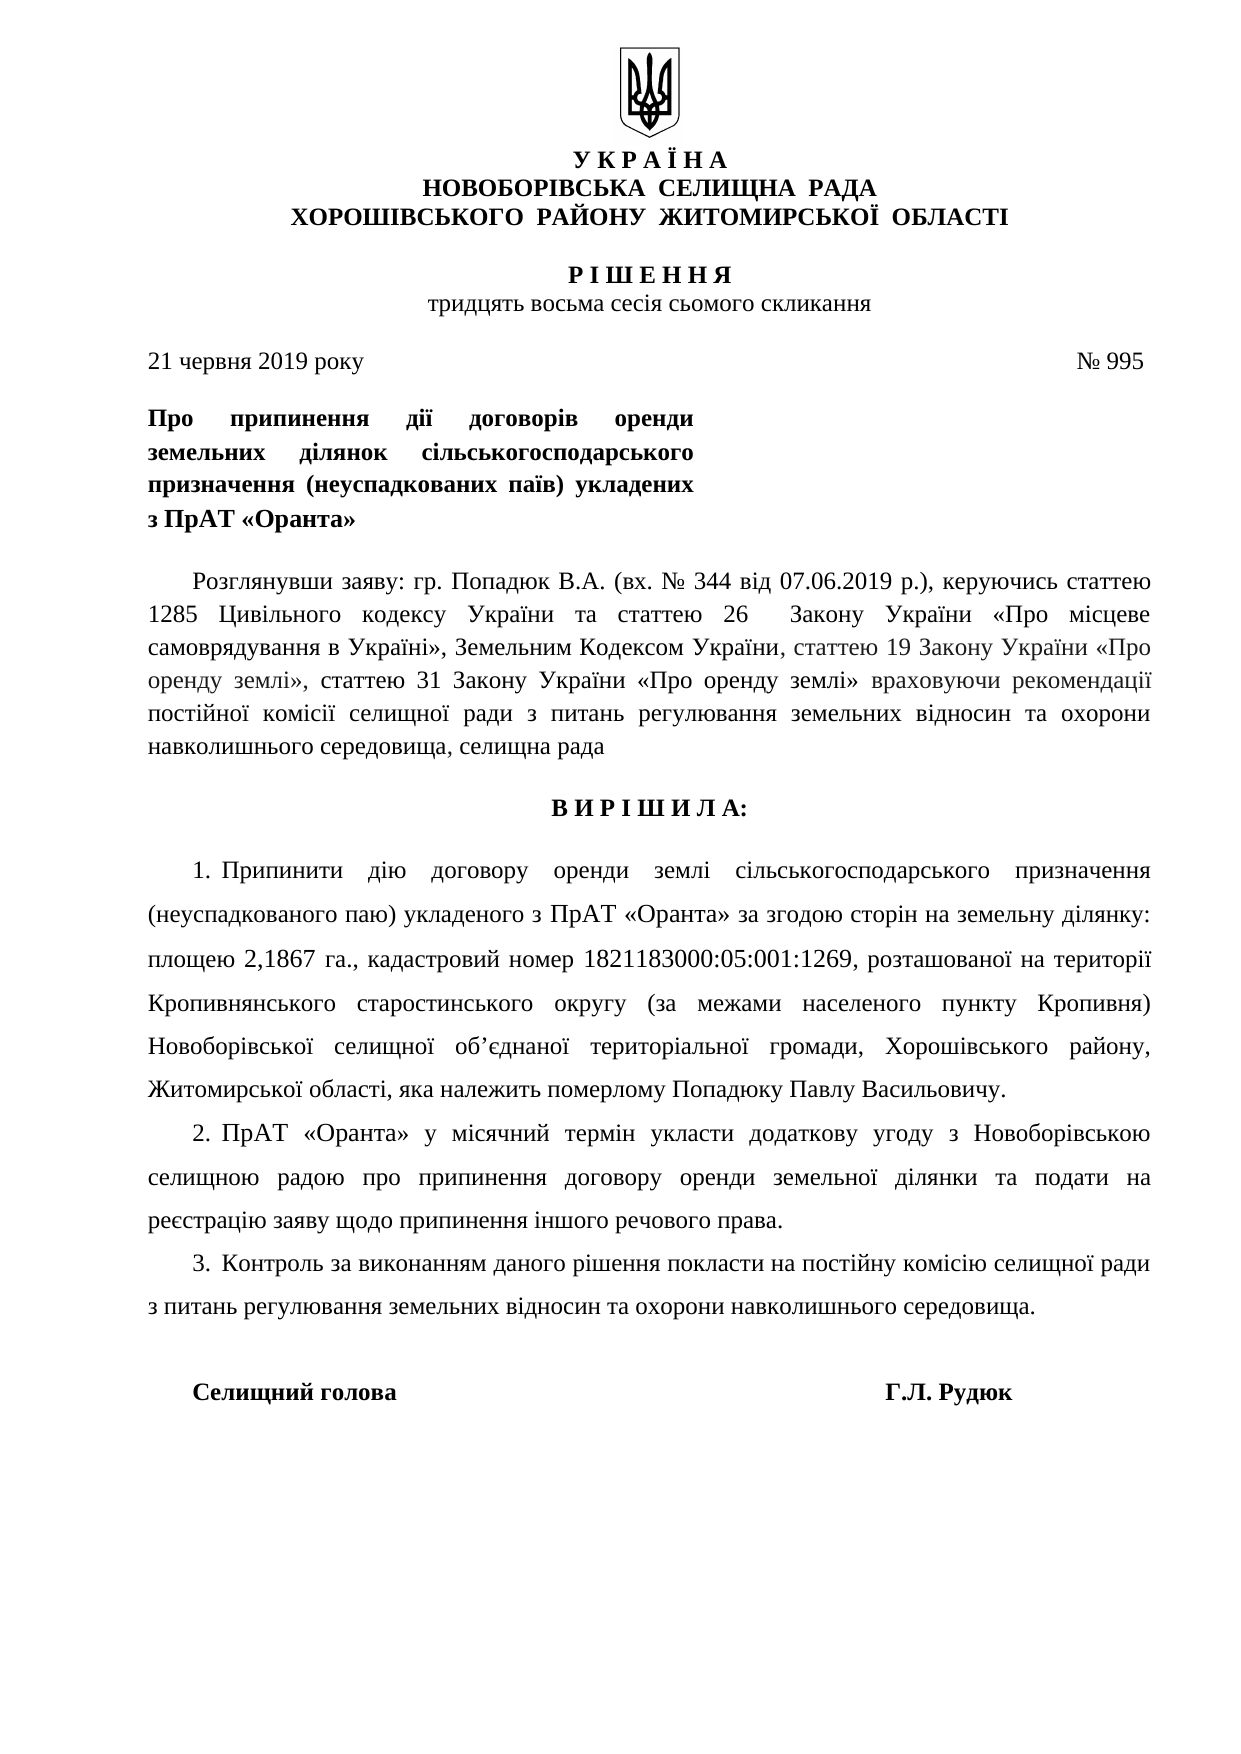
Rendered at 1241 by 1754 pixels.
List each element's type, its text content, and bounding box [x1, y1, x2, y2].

text НОВОБОРІВСЬКА СЕЛИЩНА РАДА [148, 173, 1152, 202]
text Р І Ш Е Н Н Я [148, 260, 1152, 288]
text Селищний голова Г.Л. Рудюк [148, 1377, 1152, 1406]
list ПрАТ «Оранта» у місячний термін укласти додаткову угоду з Новоборівською селищною радою про припинення договору оренди земельної ділянки та подати на реєстрацію заяву щодо припинення іншого речового права. [148, 1117, 1152, 1233]
text ХОРОШІВСЬКОГО РАЙОНУ ЖИТОМИРСЬКОЇ ОБЛАСТІ [148, 202, 1152, 231]
text тридцять восьма сесія сьомого скликання [148, 288, 1152, 317]
list Припинити дію договору оренди землі сільськогосподарського призначення (неуспадкованого паю) укладеного з ПрАТ «Оранта» за згодою сторін на земельну ділянку: площею 2,1867 га., кадастровий номер 1821183000:05:001:1269, розташованої на території Кропивнянського старостинського округу (за межами населеного пункту Кропивня) Новоборівської селищної об’єднаної територіальної громади, Хорошівського району, Житомирської області, яка належить померлому Попадюку Павлу Васильовичу. [148, 855, 1152, 1103]
picture [614, 44, 685, 145]
text Про припинення дії договорів оренди земельних ділянок сільськогосподарського призначення (неуспадкованих паїв) укладених з ПрАТ «Оранта» [148, 403, 694, 533]
text У К Р А Ї Н А [148, 145, 1152, 173]
list Контроль за виконанням даного рішення покласти на постійну комісію селищної ради з питань регулювання земельних відносин та охорони навколишнього середовища. [148, 1248, 1152, 1320]
text Розглянувши заяву: гр. Попадюк В.А. (вх. № 344 від 07.06.2019 р.), керуючись статтею 1285 Цивільного кодексу України та статтею 26 Закону України «Про місцеве самоврядування в Україні», Земельним Кодексом України, статтею 19 Закону України «Про оренду землі», статтею 31 Закону України «Про оренду землі» враховуючи рекомендації постійної комісії селищної ради з питань регулювання земельних відносин та охорони навколишнього середовища, селищна рада [148, 566, 1152, 760]
text 21 червня 2019 року № 995 [148, 346, 1152, 375]
text В И Р І Ш И Л А: [148, 793, 1152, 822]
